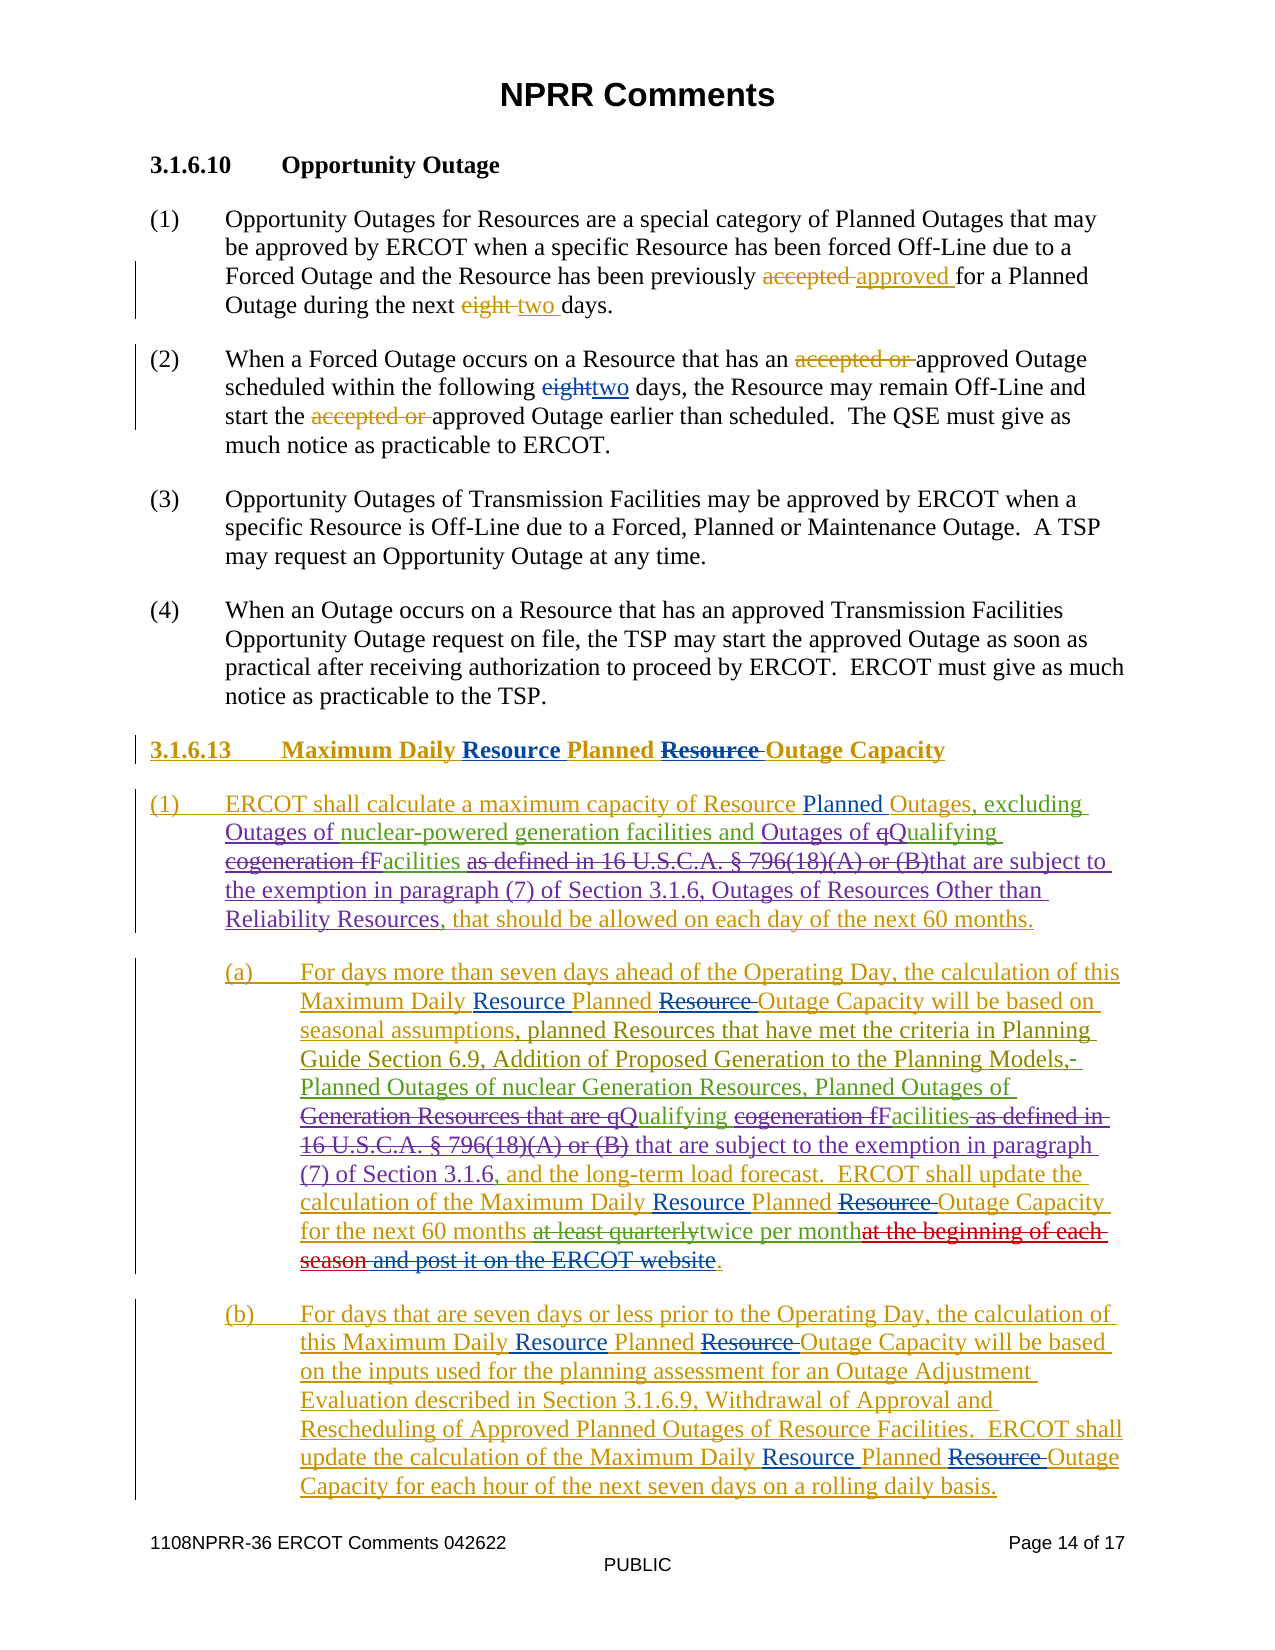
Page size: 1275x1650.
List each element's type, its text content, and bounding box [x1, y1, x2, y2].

text (1) Opportunity Outages for Resources are a special category of Planned Outages that may be approved by ERCOT when a specific Resource has been forced Off-Line due to a Forced Outage and the Resource has been previously for a Planned Outage during the next days. [150, 204, 1125, 319]
text (2) When a Forced Outage occurs on a Resource that has an approved Outage scheduled within the following days, the Resource may remain Off-Line and start the approved Outage earlier than scheduled. The QSE must give as much notice as practicable to ERCOT. [150, 344, 1125, 459]
text 3.1.6.10 Opportunity Outage [150, 150, 1125, 179]
text (3) Opportunity Outages of Transmission Facilities may be approved by ERCOT when a specific Resource is Off-Line due to a Forced, Planned or Maintenance Outage. A TSP may request an Opportunity Outage at any time. [150, 484, 1125, 570]
text (4) When an Outage occurs on a Resource that has an approved Transmission Facilities Opportunity Outage request on file, the TSP may start the approved Outage as soon as practical after receiving authorization to proceed by ERCOT. ERCOT must give as much notice as practicable to the TSP. [150, 595, 1125, 710]
